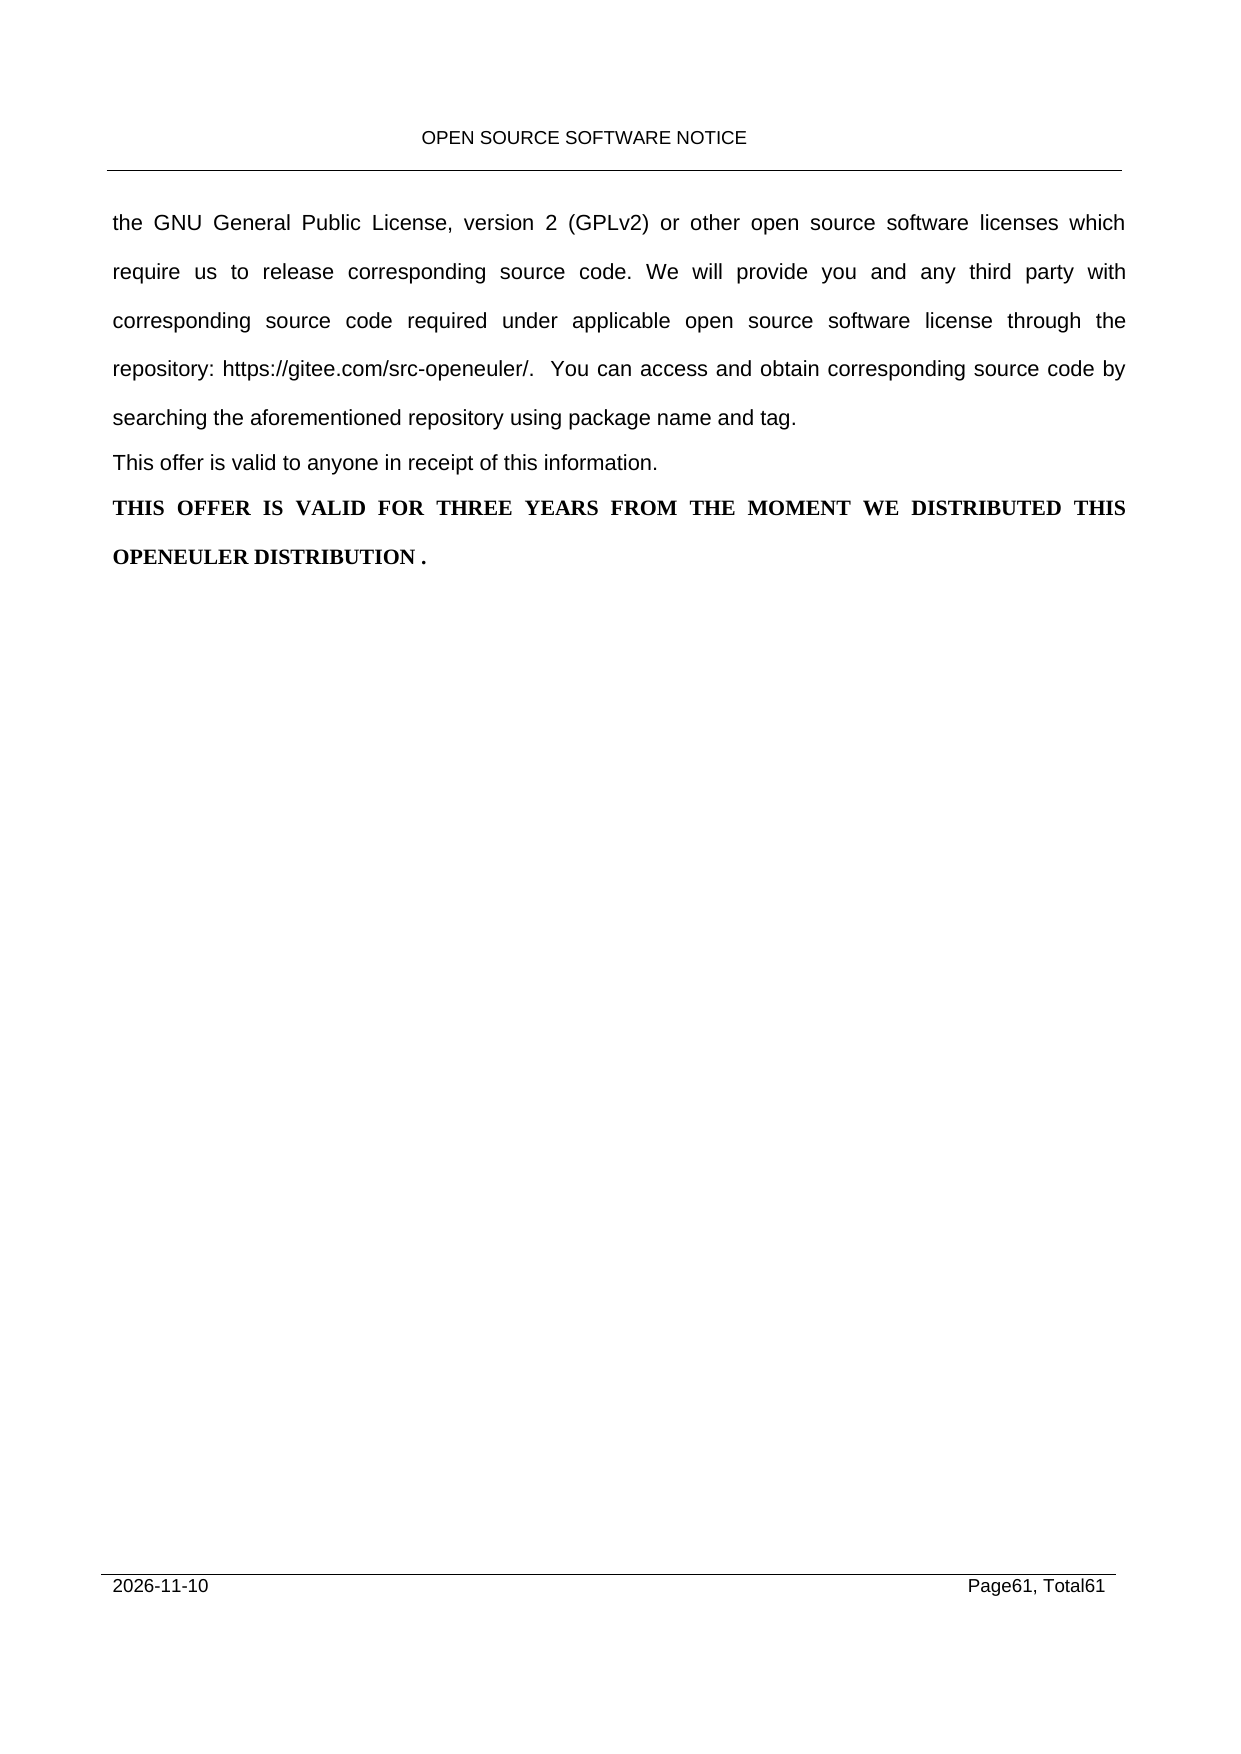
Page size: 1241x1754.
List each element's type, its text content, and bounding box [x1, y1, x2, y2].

text THIS OFFER IS VALID FOR THREE YEARS FROM THE MOMENT WE DISTRIBUTED THIS OPENEULER DISTRIBUTION . [112, 492, 1128, 573]
text This offer is valid to anyone in receipt of this information. [112, 446, 1128, 479]
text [112, 206, 1128, 434]
